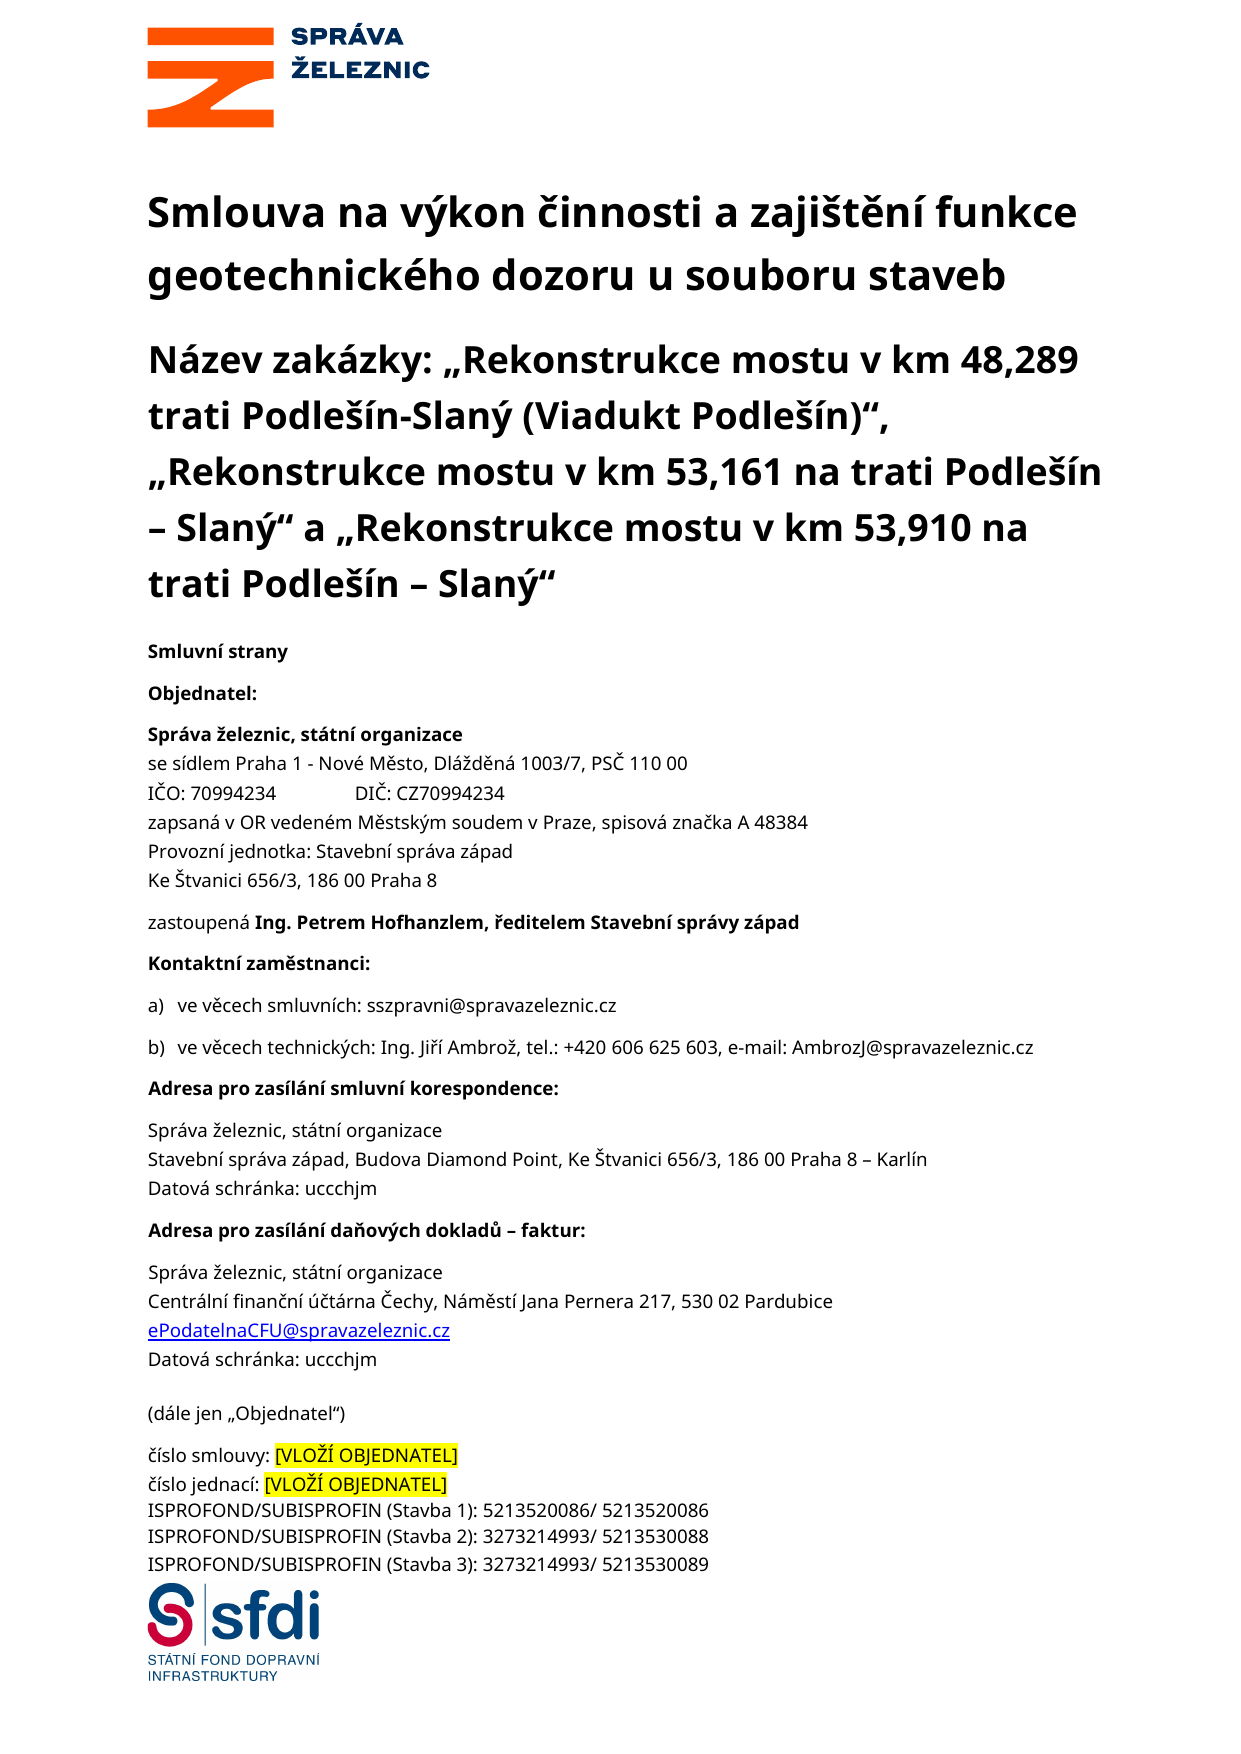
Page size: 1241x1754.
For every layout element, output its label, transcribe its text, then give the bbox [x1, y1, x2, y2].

text Správa železnic, státní organizace [148, 1256, 1092, 1285]
text Adresa pro zasílání daňových dokladů – faktur: [148, 1214, 1092, 1243]
text Název zakázky: [148, 333, 1107, 608]
text ISPROFOND/SUBISPROFIN (Stavba 1): 5213520086/ 5213520086 [148, 1497, 1092, 1523]
text číslo smlouvy: [VLOŽÍ OBJEDNATEL] [148, 1439, 1092, 1468]
text Datová schránka: uccchjm [148, 1343, 1092, 1372]
text číslo jednací: [VLOŽÍ OBJEDNATEL] [148, 1468, 1092, 1497]
text Centrální finanční účtárna Čechy, Náměstí Jana Pernera 217, 530 02 Pardubice [148, 1285, 1092, 1314]
text Ke Štvanici 656/3, 186 00 Praha 8 [148, 864, 1092, 893]
text IČO: 70994234 DIČ: CZ70994234 [148, 777, 1092, 806]
text Kontaktní zaměstnanci: [148, 947, 1092, 977]
text ISPROFOND/SUBISPROFIN (Stavba 3): 3273214993/ 5213530089 [148, 1548, 1092, 1578]
text Správa železnic, státní organizace [148, 1114, 1092, 1143]
text Stavební správa západ, Budova Diamond Point, Ke Štvanici 656/3, 186 00 Praha 8 – Karlín [148, 1143, 1092, 1172]
text Správa železnic, státní organizace [148, 718, 1092, 747]
subtitle Smluvní strany [148, 639, 1092, 664]
text Objednatel: [148, 677, 1092, 706]
text zapsaná v OR vedeném Městským soudem v Praze, spisová značka A 48384 [148, 806, 1092, 835]
text Adresa pro zasílání smluvní korespondence: [148, 1072, 1092, 1102]
text Datová schránka: uccchjm [148, 1172, 1092, 1202]
picture [147, 1581, 320, 1681]
list ve věcech smluvních: sszpravni@spravazeleznic.cz [148, 989, 1092, 1018]
text Provozní jednotka: Stavební správa západ [148, 835, 1092, 864]
list ve věcech technických: Ing. Jiří Ambrož, tel.: +420 606 625 603, e-mail: AmbrozJ@spravazeleznic.cz [148, 1031, 1092, 1060]
text se sídlem Praha 1 - Nové Město, Dlážděná 1003/7, PSČ 110 00 [148, 747, 1092, 777]
text Smlouva na výkon činnosti a zajištění funkce geotechnického dozoru u souboru staveb [148, 183, 1092, 302]
text (dále jen „Objednatel“) [148, 1397, 1092, 1427]
text zastoupená Ing. Petrem Hofhanzlem, ředitelem Stavební správy západ [148, 906, 1092, 935]
text ePodatelnaCFU@spravazeleznic.cz [148, 1314, 1092, 1343]
text ISPROFOND/SUBISPROFIN (Stavba 2): 3273214993/ 5213530088 [148, 1523, 1092, 1548]
